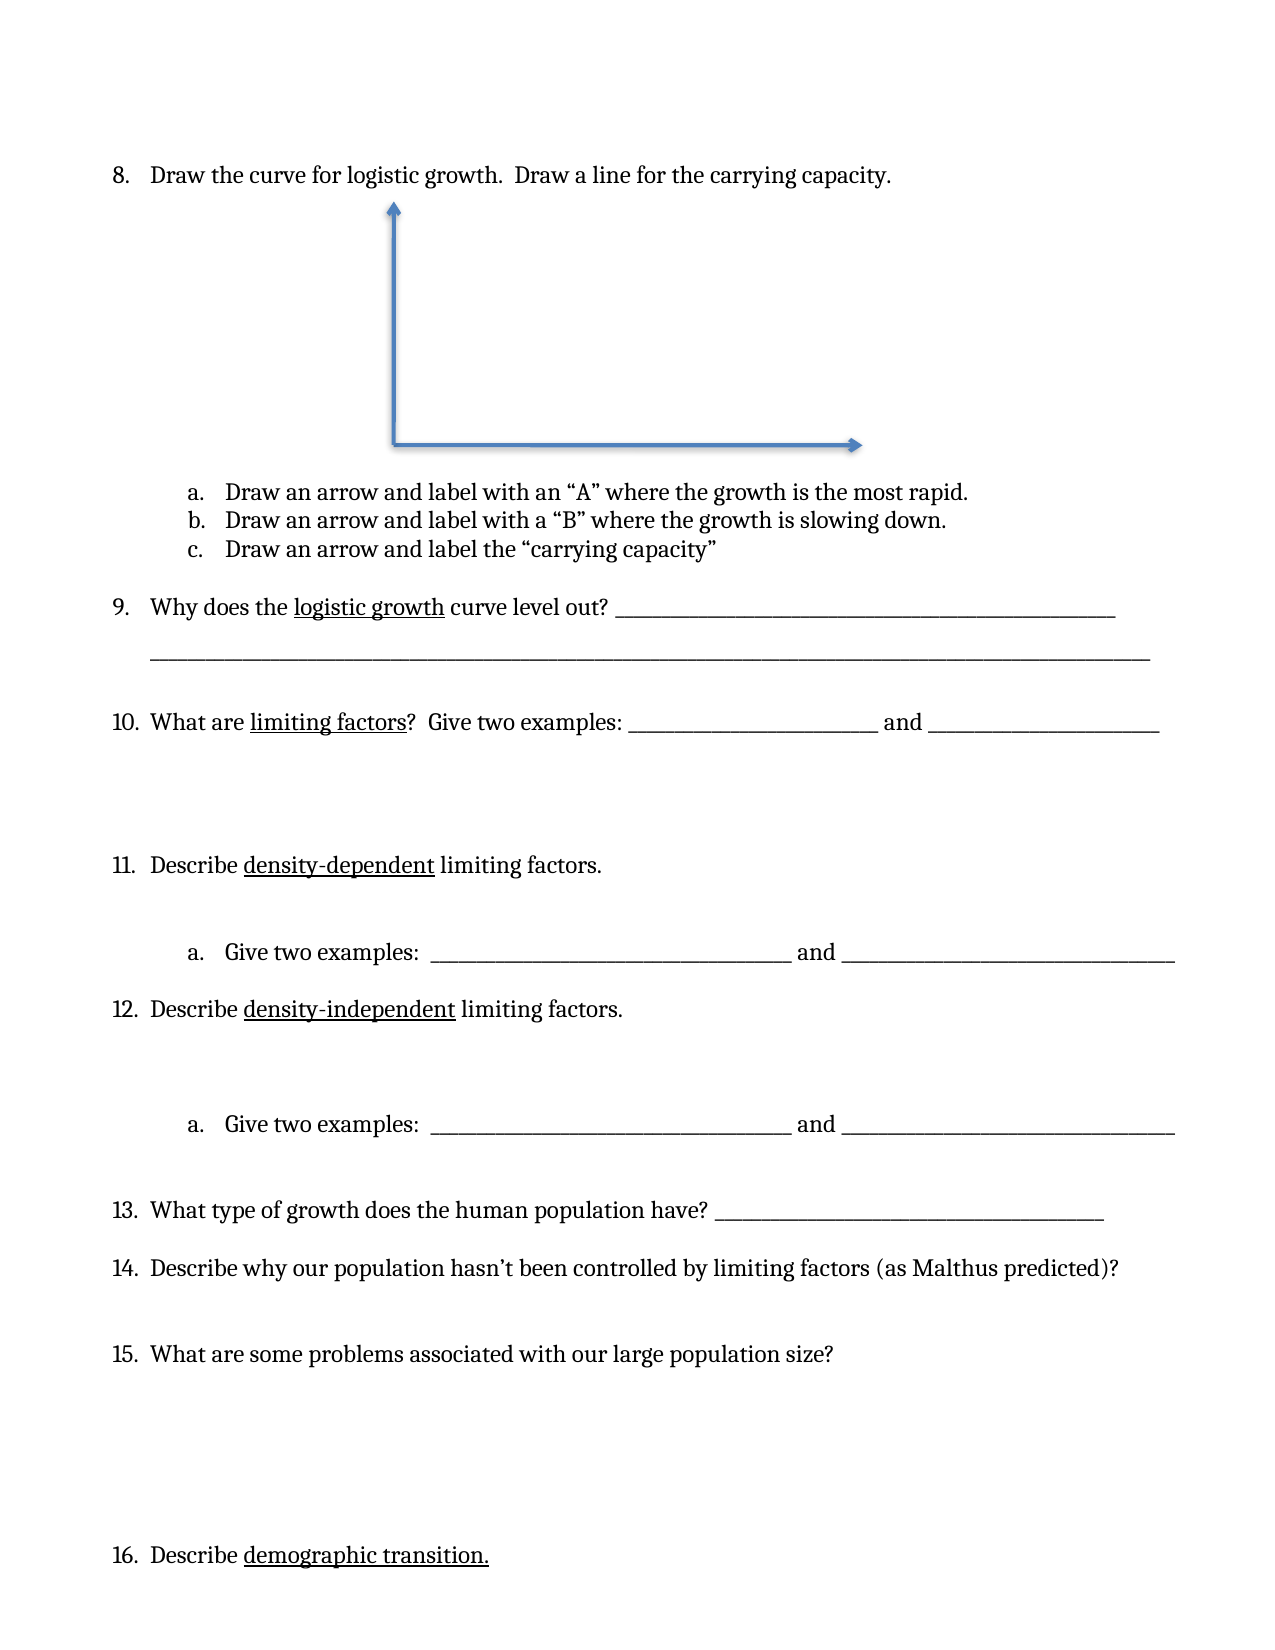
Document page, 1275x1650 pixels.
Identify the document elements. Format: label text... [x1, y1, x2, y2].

list What are limiting factors? Give two examples: ___________________________ and _________________________ [112, 707, 1200, 736]
list Draw an arrow and label the “carrying capacity” [187, 535, 1200, 564]
list Give two examples: _______________________________________ and ____________________________________ [187, 937, 1200, 966]
list Describe why our population hasn’t been controlled by limiting factors (as Malthus predicted)? [112, 1254, 1200, 1282]
list Give two examples: _______________________________________ and ____________________________________ [187, 1110, 1200, 1139]
list Why does the logistic growth curve level out? ______________________________________________________ [112, 592, 1200, 621]
list ____________________________________________________________________________________________________________ [150, 636, 1200, 664]
list Draw an arrow and label with a “B” where the growth is slowing down. [187, 506, 1200, 535]
list What type of growth does the human population have? __________________________________________ [112, 1196, 1200, 1225]
list Draw the curve for logistic growth. Draw a line for the carrying capacity. [112, 161, 1200, 190]
list Describe demographic transition. [112, 1541, 1200, 1570]
list What are some problems associated with our large population size? [112, 1340, 1200, 1369]
list Draw an arrow and label with an “A” where the growth is the most rapid. [187, 477, 1200, 506]
list Describe density-independent limiting factors. [112, 995, 1200, 1024]
list Describe density-dependent limiting factors. [112, 851, 1200, 880]
